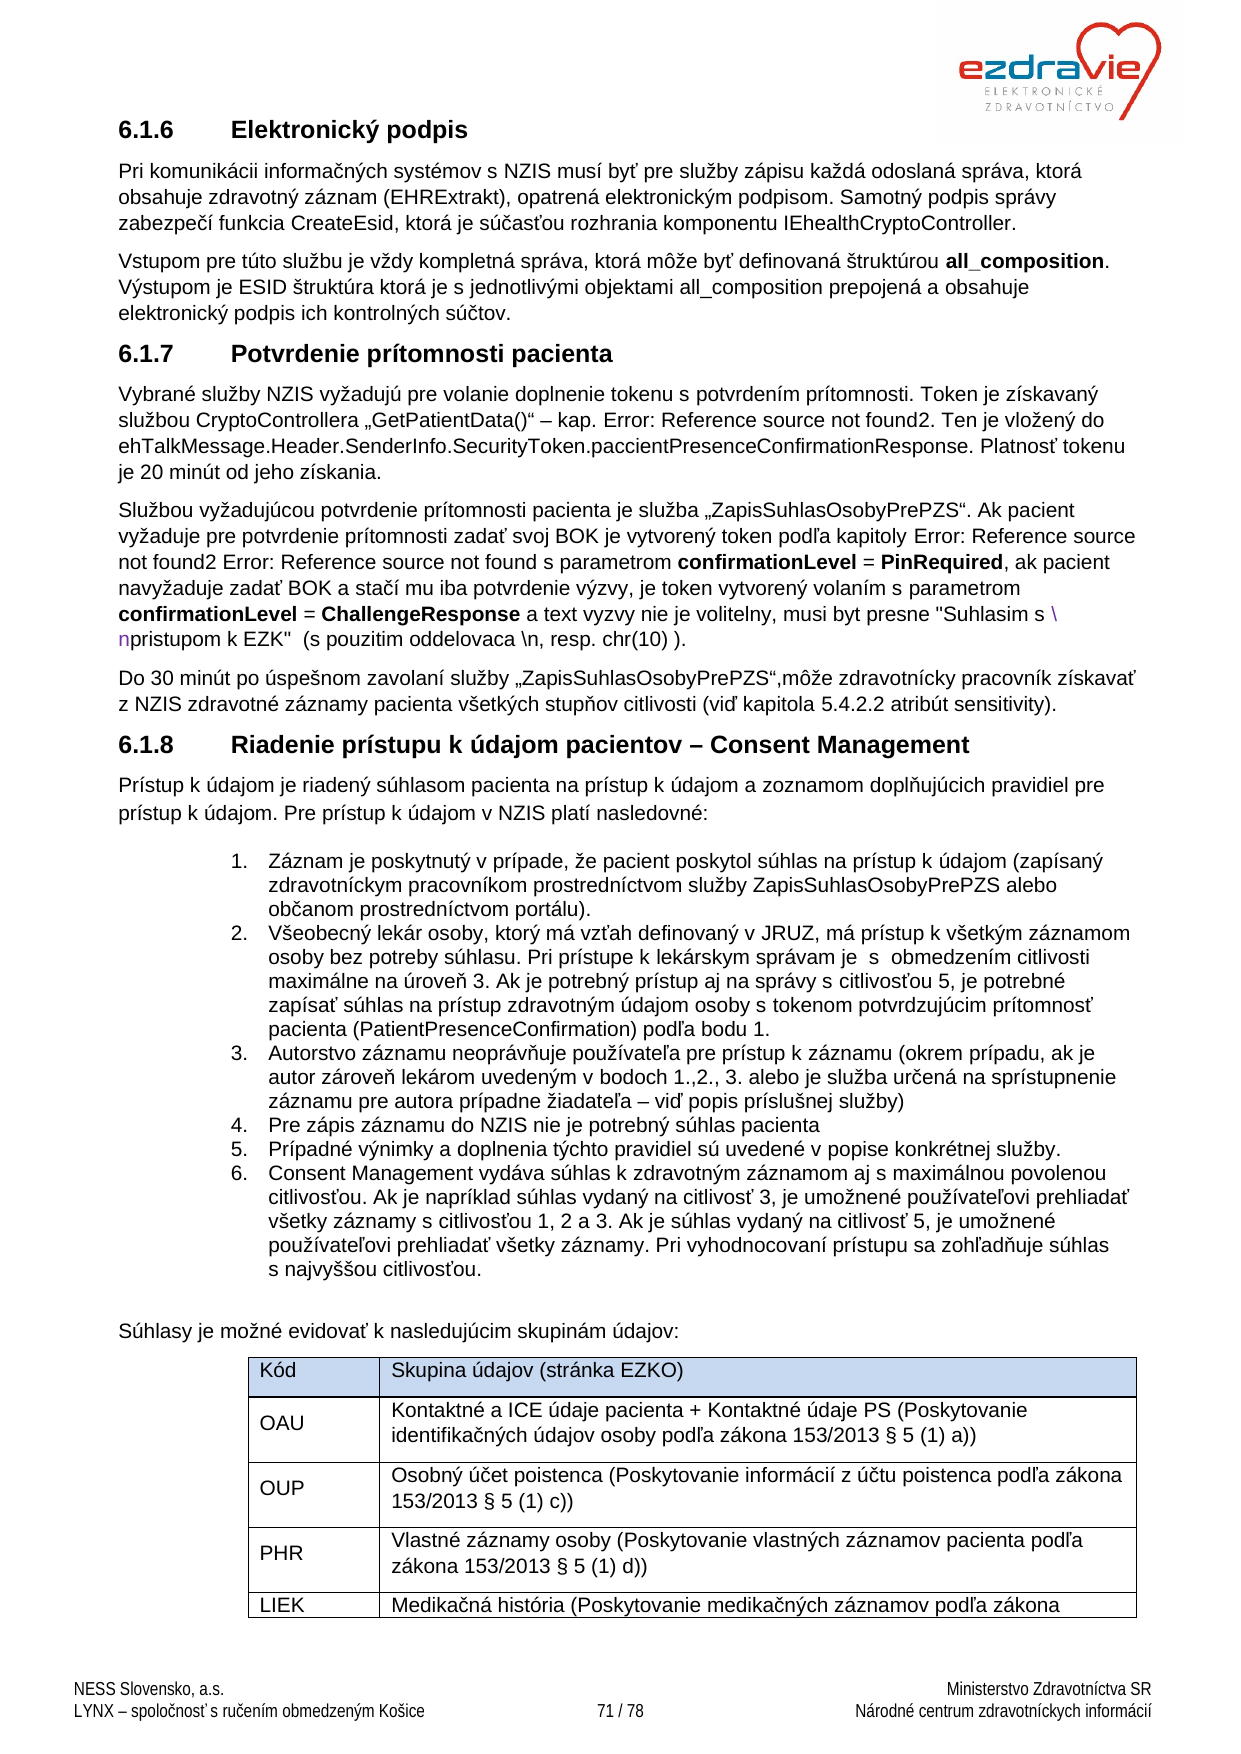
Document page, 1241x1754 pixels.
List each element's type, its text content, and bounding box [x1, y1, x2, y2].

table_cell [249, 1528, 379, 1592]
subtitle Potvrdenie prítomnosti pacienta [118, 339, 1137, 367]
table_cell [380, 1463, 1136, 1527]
list Všeobecný lekár osoby, ktorý má vzťah definovaný v JRUZ, má prístup k všetkým záznamom osoby bez potreby súhlasu. Pri prístupe k lekárskym správam je s obmedzením citlivosti maximálne na úroveň 3. Ak je potrebný prístup aj na správy s citlivosťou 5, je potrebné zapísať súhlas na prístup zdravotným údajom osoby s tokenom potvrdzujúcim prítomnosť pacienta (PatientPresenceConfirmation) podľa bodu 1. [231, 921, 1137, 1041]
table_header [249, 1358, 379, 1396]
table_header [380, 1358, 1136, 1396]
text Vstupom pre túto službu je vždy kompletná správa, ktorá môže byť definovaná štruktúrou all_composition. Výstupom je ESID štruktúra ktorá je s jednotlivými objektami all_composition prepojená a obsahuje elektronický podpis ich kontrolných súčtov. [118, 249, 1137, 324]
list Záznam je poskytnutý v prípade, že pacient poskytol súhlas na prístup k údajom (zapísaný zdravotníckym pracovníkom prostredníctvom služby ZapisSuhlasOsobyPrePZS alebo občanom prostredníctvom portálu). [231, 849, 1137, 921]
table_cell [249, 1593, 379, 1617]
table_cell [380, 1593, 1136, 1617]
list Autorstvo záznamu neoprávňuje používateľa pre prístup k záznamu (okrem prípadu, ak je autor zároveň lekárom uvedeným v bodoch 1.,2., 3. alebo je služba určená na sprístupnenie záznamu pre autora prípadne žiadateľa – viď popis príslušnej služby) [231, 1041, 1137, 1113]
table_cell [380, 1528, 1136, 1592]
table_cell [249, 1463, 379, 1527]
subtitle Riadenie prístupu k údajom pacientov – Consent Management [118, 730, 1137, 758]
subtitle Elektronický podpis [118, 115, 1137, 144]
text Do 30 minút po úspešnom zavolaní služby „ZapisSuhlasOsobyPrePZS“,môže zdravotnícky pracovník získavať z NZIS zdravotné záznamy pacienta všetkých stupňov citlivosti (viď kapitola 5.4.2.2 atribút sensitivity). [118, 666, 1137, 715]
list Prípadné výnimky a doplnenia týchto pravidiel sú uvedené v popise konkrétnej služby. [231, 1137, 1137, 1161]
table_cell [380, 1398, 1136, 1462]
list Consent Management vydáva súhlas k zdravotným záznamom aj s maximálnou povolenou citlivosťou. Ak je napríklad súhlas vydaný na citlivosť 3, je umožnené používateľovi prehliadať všetky záznamy s citlivosťou 1, 2 a 3. Ak je súhlas vydaný na citlivosť 5, je umožnené používateľovi prehliadať všetky záznamy. Pri vyhodnocovaní prístupu sa zohľadňuje súhlas s najvyššou citlivosťou. [231, 1161, 1137, 1280]
text Súhlasy je možné evidovať k nasledujúcim skupinám údajov: [118, 1319, 1137, 1343]
picture [930, 0, 1188, 143]
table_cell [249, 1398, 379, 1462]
text Prístup k údajom je riadený súhlasom pacienta na prístup k údajom a zoznamom doplňujúcich pravidiel pre prístup k údajom. Pre prístup k údajom v NZIS platí nasledovné: [118, 773, 1137, 825]
list Pre zápis záznamu do NZIS nie je potrebný súhlas pacienta [231, 1113, 1137, 1137]
text Pri komunikácii informačných systémov s NZIS musí byť pre služby zápisu každá odoslaná správa, ktorá obsahuje zdravotný záznam (EHRExtrakt), opatrená elektronickým podpisom. Samotný podpis správy zabezpečí funkcia CreateEsid, ktorá je súčasťou rozhrania komponentu IEhealthCryptoController. [118, 159, 1137, 234]
